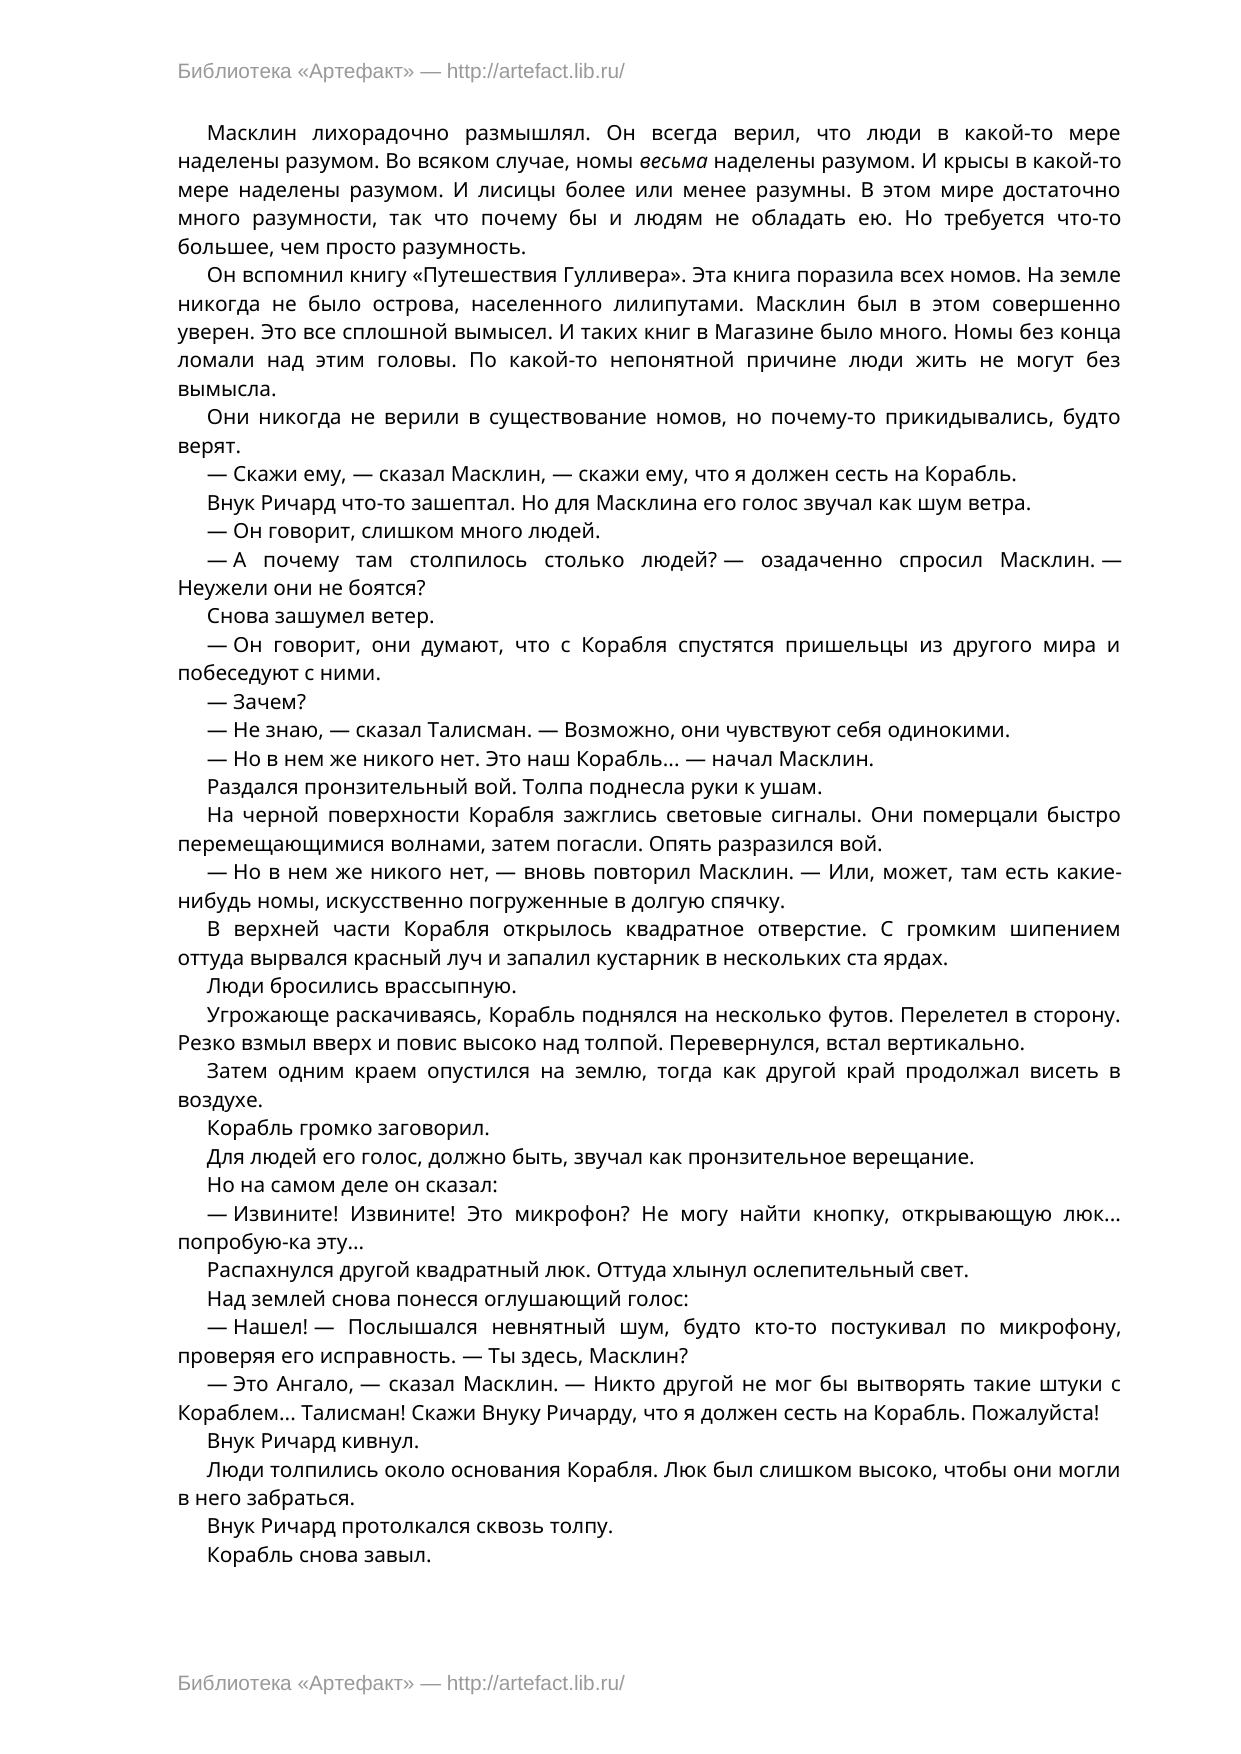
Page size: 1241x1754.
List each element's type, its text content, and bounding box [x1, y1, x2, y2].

text — Он говорит, слишком много людей. [177, 516, 1122, 545]
text Люди бросились врассыпную. [177, 971, 1122, 1000]
text — Скажи ему, — сказал Масклин, — скажи ему, что я должен сесть на Корабль. [177, 459, 1122, 488]
text Для людей его голос, должно быть, звучал как пронзительное верещание. [177, 1142, 1122, 1170]
text Распахнулся другой квадратный люк. Оттуда хлынул ослепительный свет. [177, 1256, 1122, 1284]
text Угрожающе раскачиваясь, Корабль поднялся на несколько футов. Перелетел в сторону. Резко взмыл вверх и повис высоко над толпой. Перевернулся, встал вертикально. [177, 1000, 1122, 1057]
text В верхней части Корабля открылось квадратное отверстие. С громким шипением оттуда вырвался красный луч и запалил кустарник в нескольких ста ярдах. [177, 914, 1122, 971]
text — Это Ангало, — сказал Масклин. — Никто другой не мог бы вытворять такие штуки с Кораблем... Талисман! Скажи Внуку Ричарду, что я должен сесть на Корабль. Пожалуйста! [177, 1369, 1122, 1426]
text На черной поверхности Корабля зажглись световые сигналы. Они померцали быстро перемещающимися волнами, затем погасли. Опять разразился вой. [177, 801, 1122, 857]
text — Извините! Извините! Это микрофон? Не могу найти кнопку, открывающую люк... попробую-ка эту... [177, 1199, 1122, 1256]
text — Он говорит, они думают, что с Корабля спустятся пришельцы из другого мира и побеседуют с ними. [177, 630, 1122, 687]
text — Но в нем же никого нет, — вновь повторил Масклин. — Или, может, там есть какие-нибудь номы, искусственно погруженные в долгую спячку. [177, 857, 1122, 914]
text Люди толпились около основания Корабля. Люк был слишком высоко, чтобы они могли в него забраться. [177, 1455, 1122, 1512]
text — Не знаю, — сказал Талисман. — Возможно, они чувствуют себя одинокими. [177, 715, 1122, 744]
text Они никогда не верили в существование номов, но почему-то прикидывались, будто верят. [177, 402, 1122, 459]
text Снова зашумел ветер. [177, 602, 1122, 630]
text Корабль снова завыл. [177, 1540, 1122, 1568]
text Внук Ричард что-то зашептал. Но для Масклина его голос звучал как шум ветра. [177, 488, 1122, 516]
text Внук Ричард кивнул. [177, 1426, 1122, 1455]
text — Зачем? [177, 687, 1122, 715]
text — А почему там столпилось столько людей? — озадаченно спросил Масклин. — Неужели они не боятся? [177, 545, 1122, 602]
text Раздался пронзительный вой. Толпа поднесла руки к ушам. [177, 772, 1122, 801]
text Затем одним краем опустился на землю, тогда как другой край продолжал висеть в воздухе. [177, 1057, 1122, 1113]
text Корабль громко заговорил. [177, 1113, 1122, 1142]
text Над землей снова понесся оглушающий голос: [177, 1284, 1122, 1312]
text Масклин лихорадочно размышлял. Он всегда верил, что люди в какой-то мере наделены разумом. Во всяком случае, номы весьма наделены разумом. И крысы в какой-то мере наделены разумом. И лисицы более или менее разумны. В этом мире достаточно много разумности, так что почему бы и людям не обладать ею. Но требуется что-то большее, чем просто разумность. [177, 118, 1122, 260]
text — Но в нем же никого нет. Это наш Корабль... — начал Масклин. [177, 744, 1122, 772]
text Но на самом деле он сказал: [177, 1170, 1122, 1199]
text Он вспомнил книгу «Путешествия Гулливера». Эта книга поразила всех номов. На земле никогда не было острова, населенного лилипутами. Масклин был в этом совершенно уверен. Это все сплошной вымысел. И таких книг в Магазине было много. Номы без конца ломали над этим головы. По какой-то непонятной причине люди жить не могут без вымысла. [177, 260, 1122, 402]
text — Нашел! — Послышался невнятный шум, будто кто-то постукивал по микрофону, проверяя его исправность. — Ты здесь, Масклин? [177, 1312, 1122, 1369]
text Внук Ричард протолкался сквозь толпу. [177, 1512, 1122, 1540]
